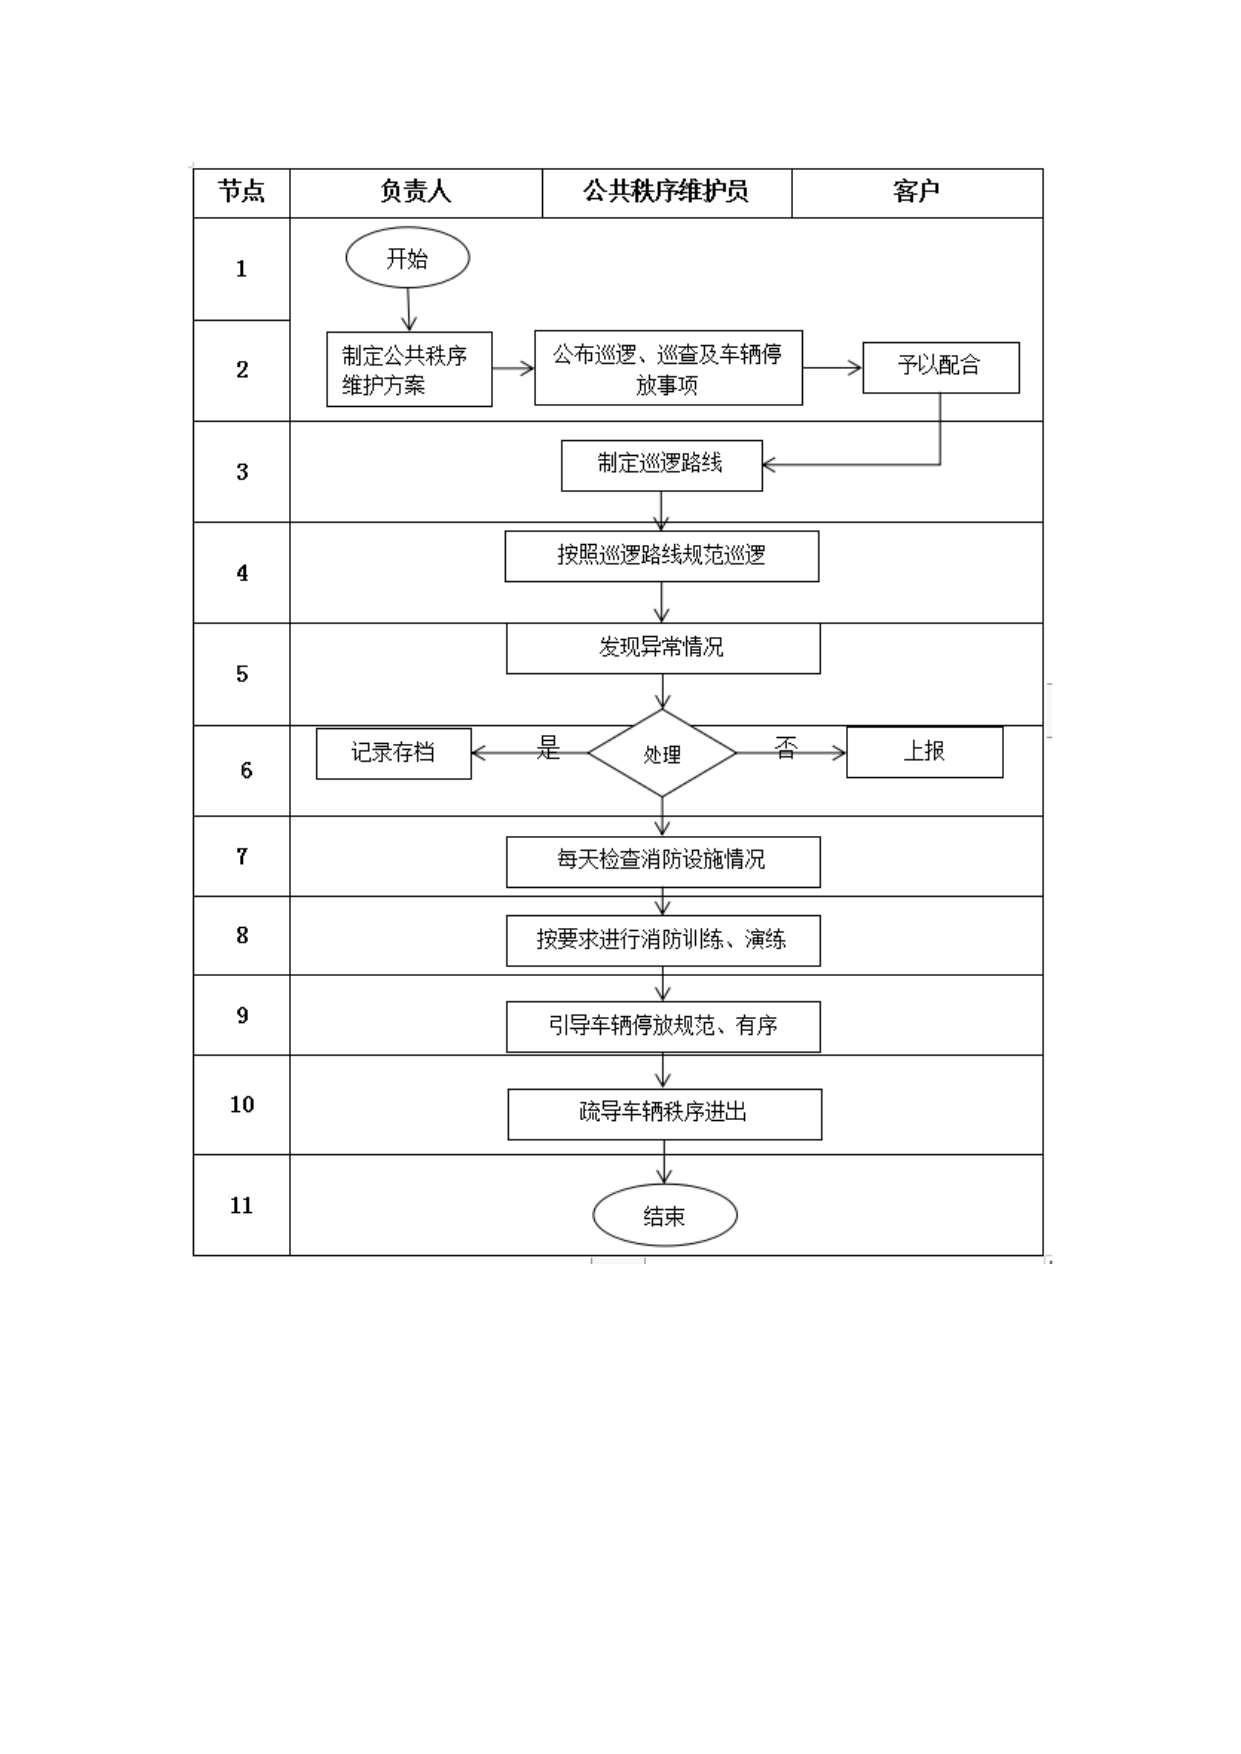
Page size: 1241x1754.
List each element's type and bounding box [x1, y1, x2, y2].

picture [187, 162, 1053, 1264]
